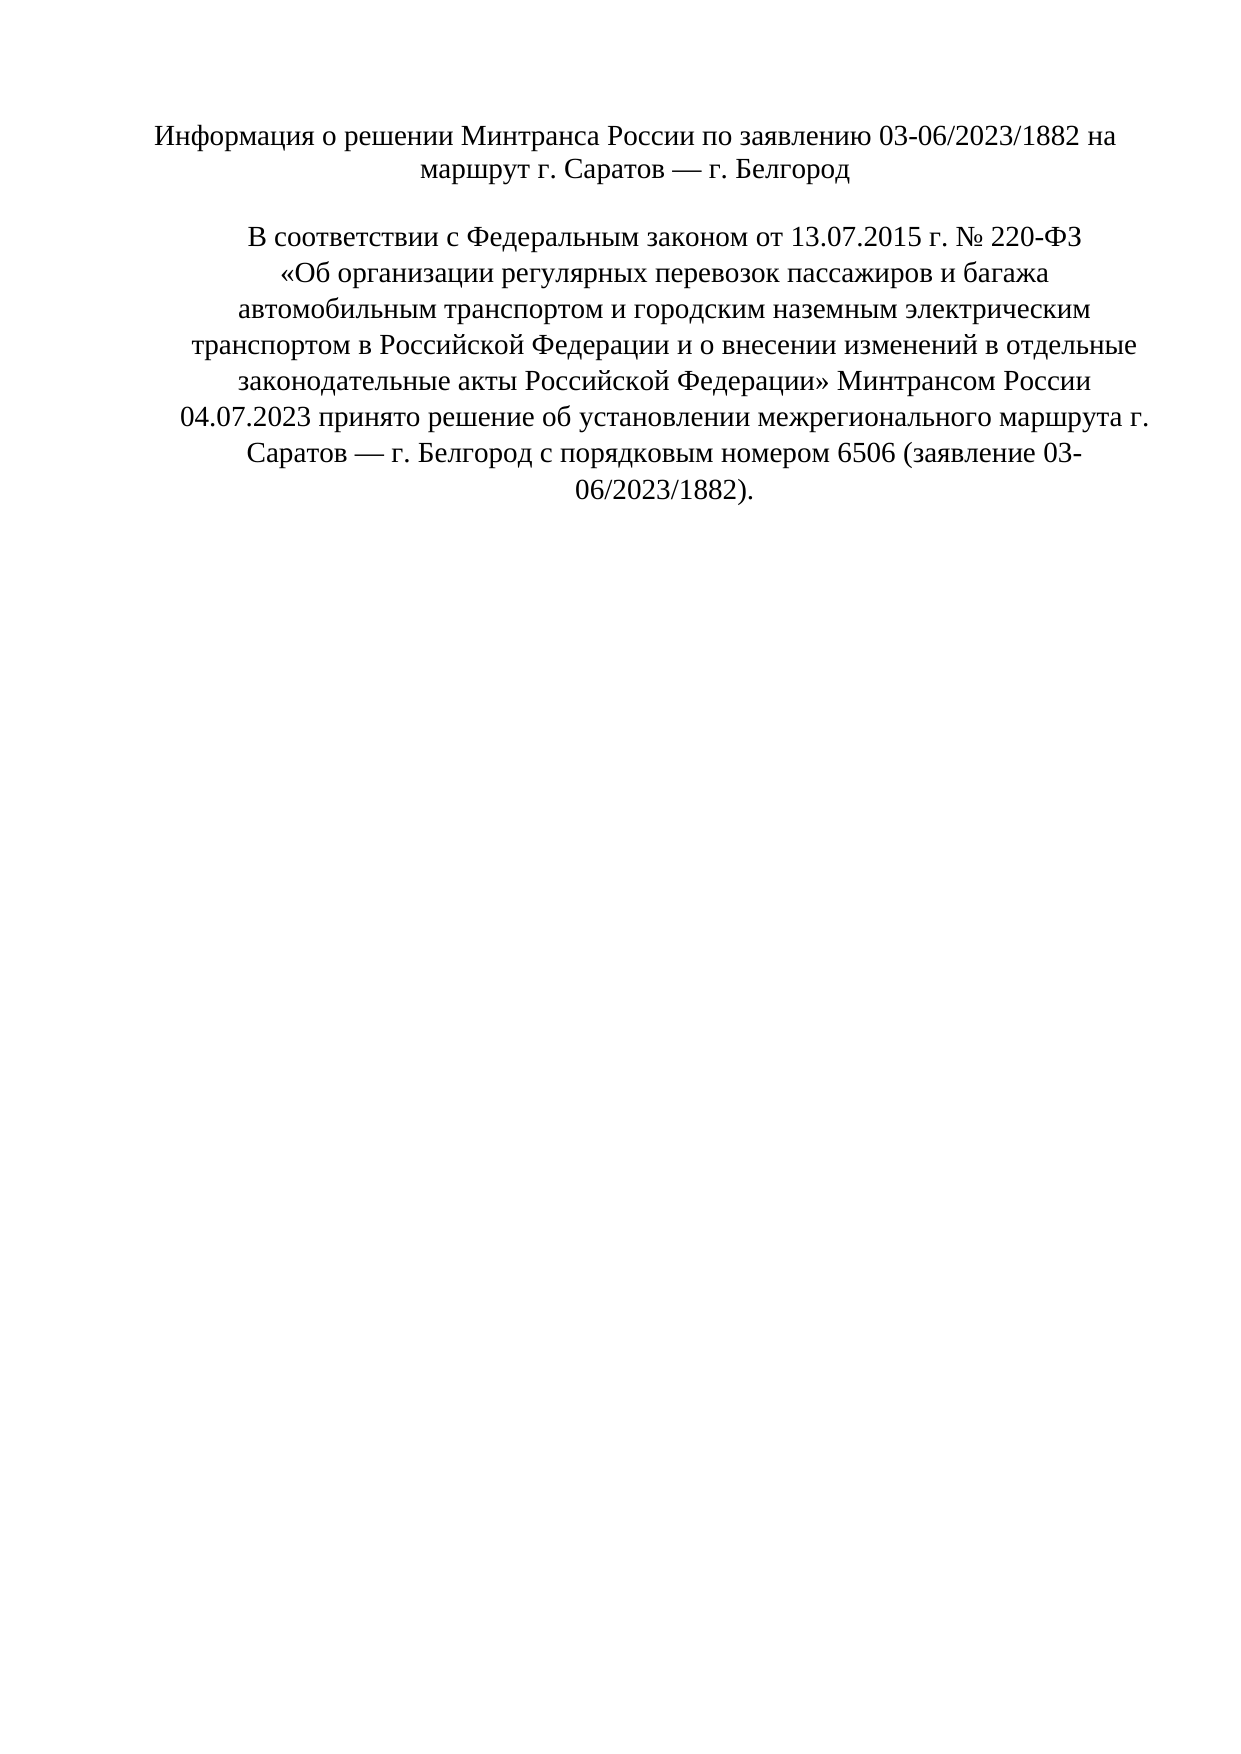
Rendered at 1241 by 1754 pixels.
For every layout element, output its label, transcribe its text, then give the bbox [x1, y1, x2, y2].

text В соответствии с Федеральным законом от 13.07.2015 г. № 220-ФЗ «Об организации регулярных перевозок пассажиров и багажа автомобильным транспортом и городским наземным электрическим транспортом в Российской Федерации и о внесении изменений в отдельные законодательные акты Российской Федерации» Минтрансом России 04.07.2023 принято решение об установлении межрегионального маршрута г. Саратов — г. Белгород с порядковым номером 6506 (заявление 03-06/2023/1882). [177, 219, 1152, 505]
text Информация о решении Минтранса России по заявлению 03-06/2023/1882 на маршрут г. Саратов — г. Белгород [118, 118, 1152, 185]
